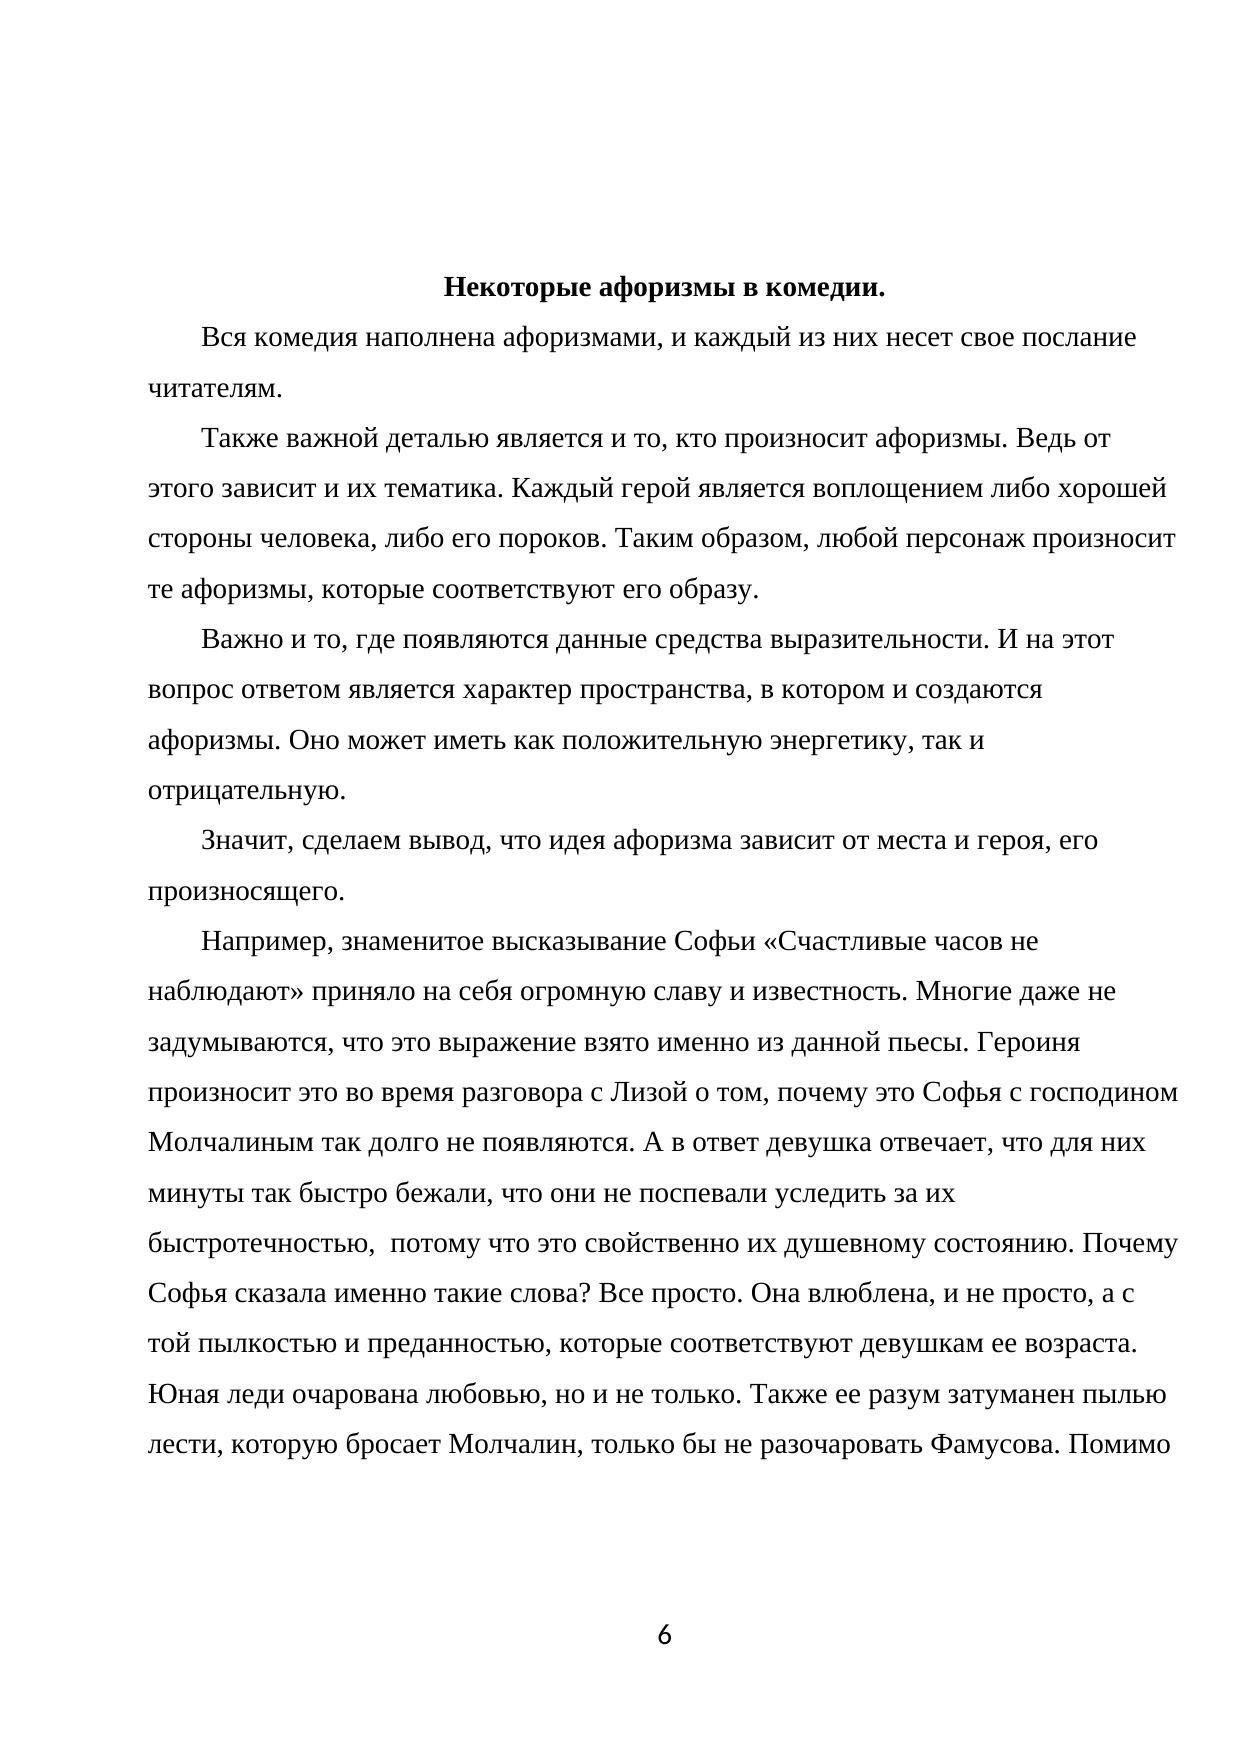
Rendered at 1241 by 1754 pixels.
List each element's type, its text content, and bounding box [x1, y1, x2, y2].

text Вся комедия наполнена афоризмами, и каждый из них несет свое послание читателям. [148, 319, 1181, 403]
text Значит, сделаем вывод, что идея афоризма зависит от места и героя, его произносящего. [148, 822, 1181, 906]
text Некоторые афоризмы в комедии. [148, 269, 1181, 303]
text Также важной деталью является и то, кто произносит афоризмы. Ведь от этого зависит и их тематика. Каждый герой является воплощением либо хорошей стороны человека, либо его пороков. Таким образом, любой персонаж произносит те афоризмы, которые соответствуют его образу. [148, 420, 1181, 604]
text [148, 923, 1181, 1460]
text Важно и то, где появляются данные средства выразительности. И на этот вопрос ответом является характер пространства, в котором и создаются афоризмы. Оно может иметь как положительную энергетику, так и отрицательную. [148, 621, 1181, 806]
